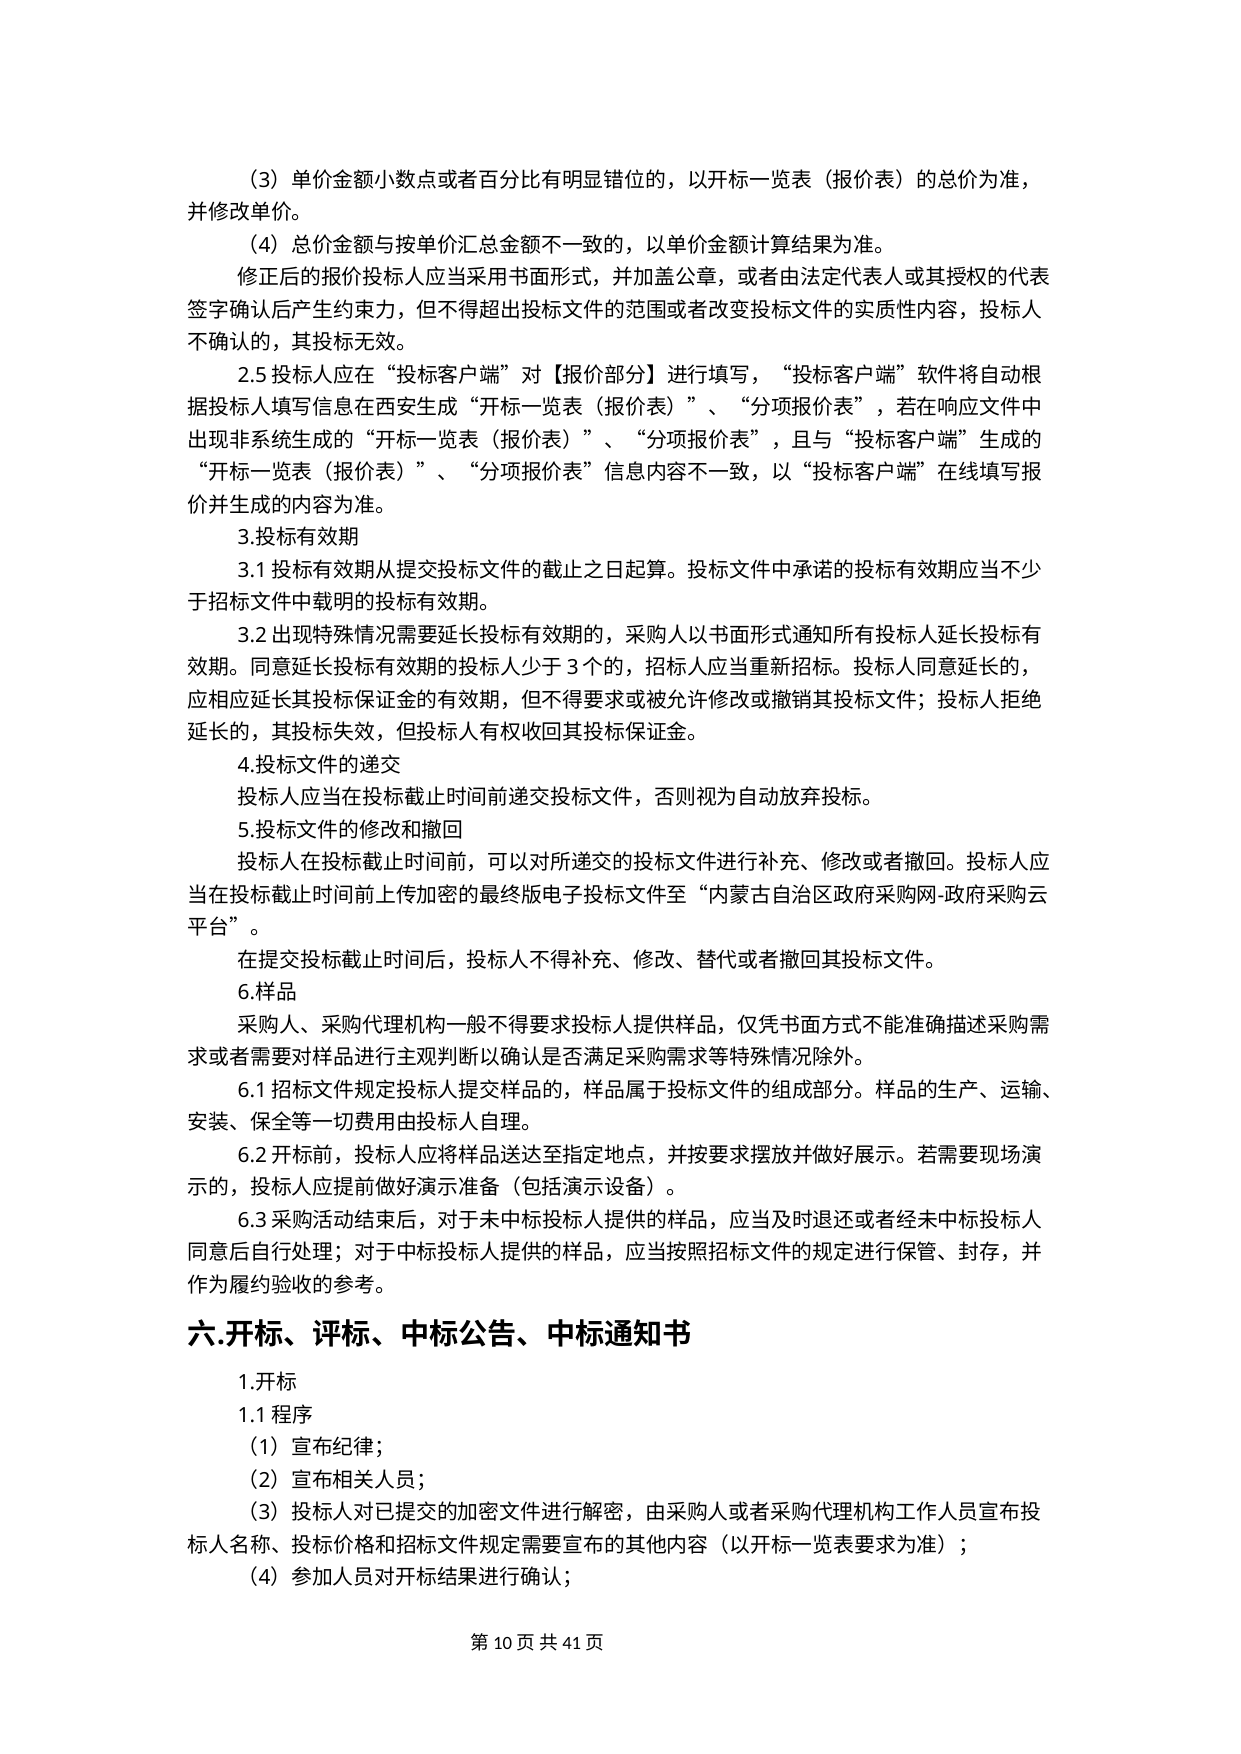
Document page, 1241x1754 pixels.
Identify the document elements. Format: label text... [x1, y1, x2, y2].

text 1.开标 [187, 1364, 1053, 1397]
text （4）总价金额与按单价汇总金额不一致的，以单价金额计算结果为准。 [187, 227, 1053, 259]
text （2）宣布相关人员； [187, 1462, 1053, 1494]
text 投标人在投标截止时间前，可以对所递交的投标文件进行补充、修改或者撤回。投标人应当在投标截止时间前上传加密的最终版电子投标文件至“内蒙古自治区政府采购网-政府采购云平台”。 [187, 844, 1053, 942]
text 6.3采购活动结束后，对于未中标投标人提供的样品，应当及时退还或者经未中标投标人同意后自行处理；对于中标投标人提供的样品，应当按照招标文件的规定进行保管、封存，并作为履约验收的参考。 [187, 1202, 1053, 1299]
text 采购人、采购代理机构一般不得要求投标人提供样品，仅凭书面方式不能准确描述采购需求或者需要对样品进行主观判断以确认是否满足采购需求等特殊情况除外。 [187, 1007, 1053, 1072]
text 投标人应当在投标截止时间前递交投标文件，否则视为自动放弃投标。 [187, 779, 1053, 812]
text （1）宣布纪律； [187, 1429, 1053, 1462]
text 修正后的报价投标人应当采用书面形式，并加盖公章，或者由法定代表人或其授权的代表签字确认后产生约束力，但不得超出投标文件的范围或者改变投标文件的实质性内容，投标人不确认的，其投标无效。 [187, 259, 1053, 357]
text （3）单价金额小数点或者百分比有明显错位的，以开标一览表（报价表）的总价为准，并修改单价。 [187, 162, 1053, 227]
text 1.1程序 [187, 1397, 1053, 1429]
text 6.样品 [187, 974, 1053, 1007]
text （3）投标人对已提交的加密文件进行解密，由采购人或者采购代理机构工作人员宣布投标人名称、投标价格和招标文件规定需要宣布的其他内容（以开标一览表要求为准）； [187, 1494, 1053, 1559]
text 5.投标文件的修改和撤回 [187, 812, 1053, 844]
text 在提交投标截止时间后，投标人不得补充、修改、替代或者撤回其投标文件。 [187, 942, 1053, 974]
text 6.2开标前，投标人应将样品送达至指定地点，并按要求摆放并做好展示。若需要现场演示的，投标人应提前做好演示准备（包括演示设备）。 [187, 1137, 1053, 1202]
text 3.2出现特殊情况需要延长投标有效期的，采购人以书面形式通知所有投标人延长投标有效期。同意延长投标有效期的投标人少于3个的，招标人应当重新招标。投标人同意延长的，应相应延长其投标保证金的有效期，但不得要求或被允许修改或撤销其投标文件；投标人拒绝延长的，其投标失效，但投标人有权收回其投标保证金。 [187, 617, 1053, 747]
text （4）参加人员对开标结果进行确认； [187, 1559, 1053, 1592]
text 3.1投标有效期从提交投标文件的截止之日起算。投标文件中承诺的投标有效期应当不少于招标文件中载明的投标有效期。 [187, 552, 1053, 617]
text 4.投标文件的递交 [187, 747, 1053, 779]
text 六.开标、评标、中标公告、中标通知书 [187, 1299, 1053, 1364]
text 6.1招标文件规定投标人提交样品的，样品属于投标文件的组成部分。样品的生产、运输、安装、保全等一切费用由投标人自理。 [187, 1072, 1053, 1137]
text 2.5投标人应在“投标客户端”对【报价部分】进行填写，“投标客户端”软件将自动根据投标人填写信息在西安生成“开标一览表（报价表）”、“分项报价表”，若在响应文件中出现非系统生成的“开标一览表（报价表）”、“分项报价表”，且与“投标客户端”生成的“开标一览表（报价表）”、“分项报价表”信息内容不一致，以“投标客户端”在线填写报价并生成的内容为准。 [187, 357, 1053, 519]
text 3.投标有效期 [187, 519, 1053, 552]
